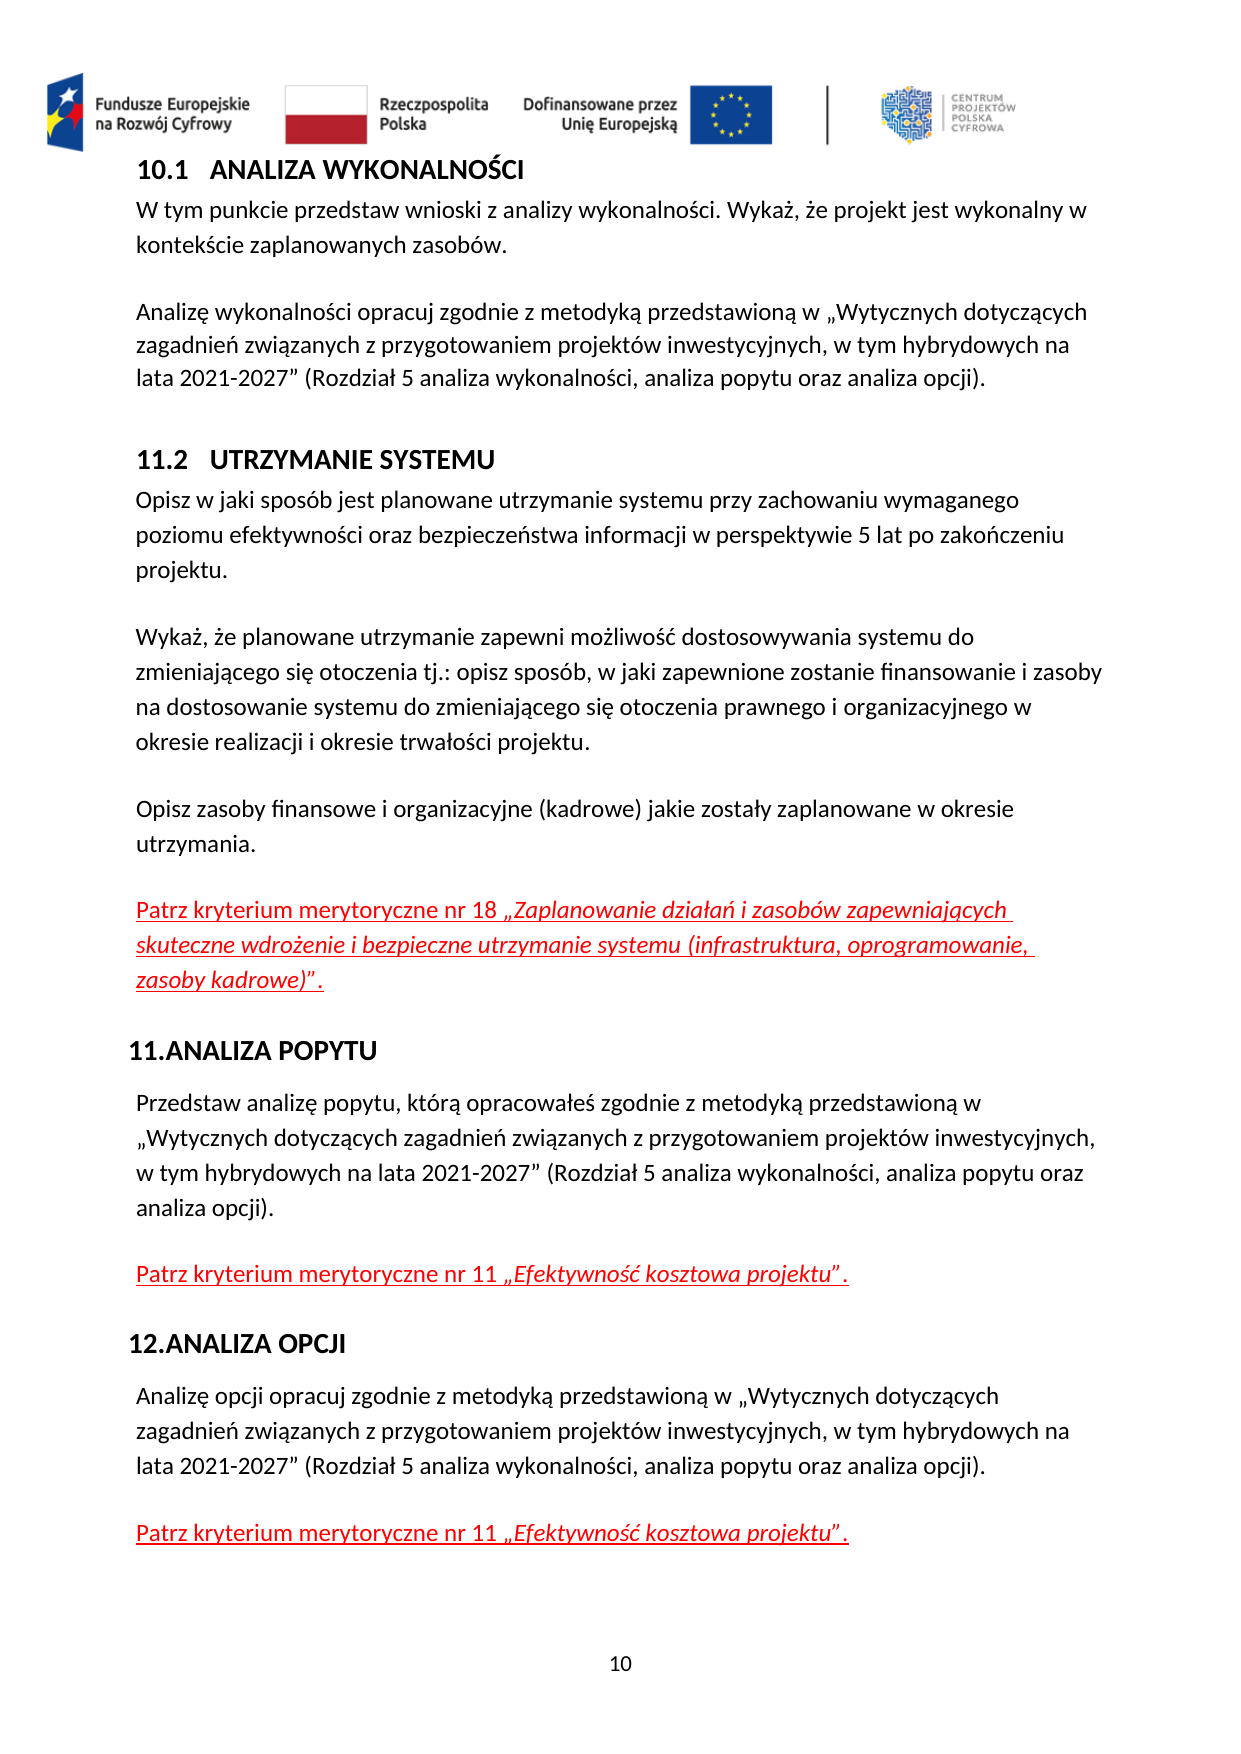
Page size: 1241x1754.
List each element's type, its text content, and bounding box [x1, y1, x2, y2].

subtitle ANALIZA WYKONALNOŚCI [136, 151, 1104, 187]
text W tym punkcie przedstaw wnioski z analizy wykonalności. Wykaż, że projekt jest wykonalny w kontekście zaplanowanych zasobów. [136, 194, 1104, 292]
subtitle 11.2 UTRZYMANIE SYSTEMU [136, 441, 1104, 477]
text Wykaż, że planowane utrzymanie zapewni możliwość dostosowywania systemu do zmieniającego się otoczenia tj.: opisz sposób, w jaki zapewnione zostanie finansowanie i zasoby na dostosowanie systemu do zmieniającego się otoczenia prawnego i organizacyjnego w okresie realizacji i okresie trwałości projektu. [135, 621, 1104, 789]
subtitle ANALIZA OPCJI [128, 1325, 1104, 1361]
text Patrz kryterium merytoryczne nr 11 „Efektywność kosztowa projektu”. [136, 1517, 1104, 1548]
text Analizę opcji opracuj zgodnie z metodyką przedstawioną w „Wytycznych dotyczących zagadnień związanych z przygotowaniem projektów inwestycyjnych, w tym hybrydowych na lata 2021-2027” (Rozdział 5 analiza wykonalności, analiza popytu oraz analiza opcji). [136, 1381, 1104, 1513]
subtitle ANALIZA POPYTU [128, 1032, 1104, 1067]
text Patrz kryterium merytoryczne nr 11 „Efektywność kosztowa projektu”. [136, 1258, 1104, 1321]
text Przedstaw analizę popytu, którą opracowałeś zgodnie z metodyką przedstawioną w „Wytycznych dotyczących zagadnień związanych z przygotowaniem projektów inwestycyjnych, w tym hybrydowych na lata 2021-2027” (Rozdział 5 analiza wykonalności, analiza popytu oraz analiza opcji). [136, 1087, 1104, 1254]
text Opisz zasoby finansowe i organizacyjne (kadrowe) jakie zostały zaplanowane w okresie utrzymania. [136, 793, 1104, 891]
picture [47, 73, 1016, 152]
text Patrz kryterium merytoryczne nr 18 „Zaplanowanie działań i zasobów zapewniających skuteczne wdrożenie i bezpieczne utrzymanie systemu (infrastruktura, oprogramowanie, zasoby kadrowe)”. [136, 895, 1104, 1027]
text Opisz w jaki sposób jest planowane utrzymanie systemu przy zachowaniu wymaganego poziomu efektywności oraz bezpieczeństwa informacji w perspektywie 5 lat po zakończeniu projektu. [135, 484, 1104, 617]
text Analizę wykonalności opracuj zgodnie z metodyką przedstawioną w „Wytycznych dotyczących zagadnień związanych z przygotowaniem projektów inwestycyjnych, w tym hybrydowych na lata 2021-2027” (Rozdział 5 analiza wykonalności, analiza popytu oraz analiza opcji). [136, 296, 1104, 422]
